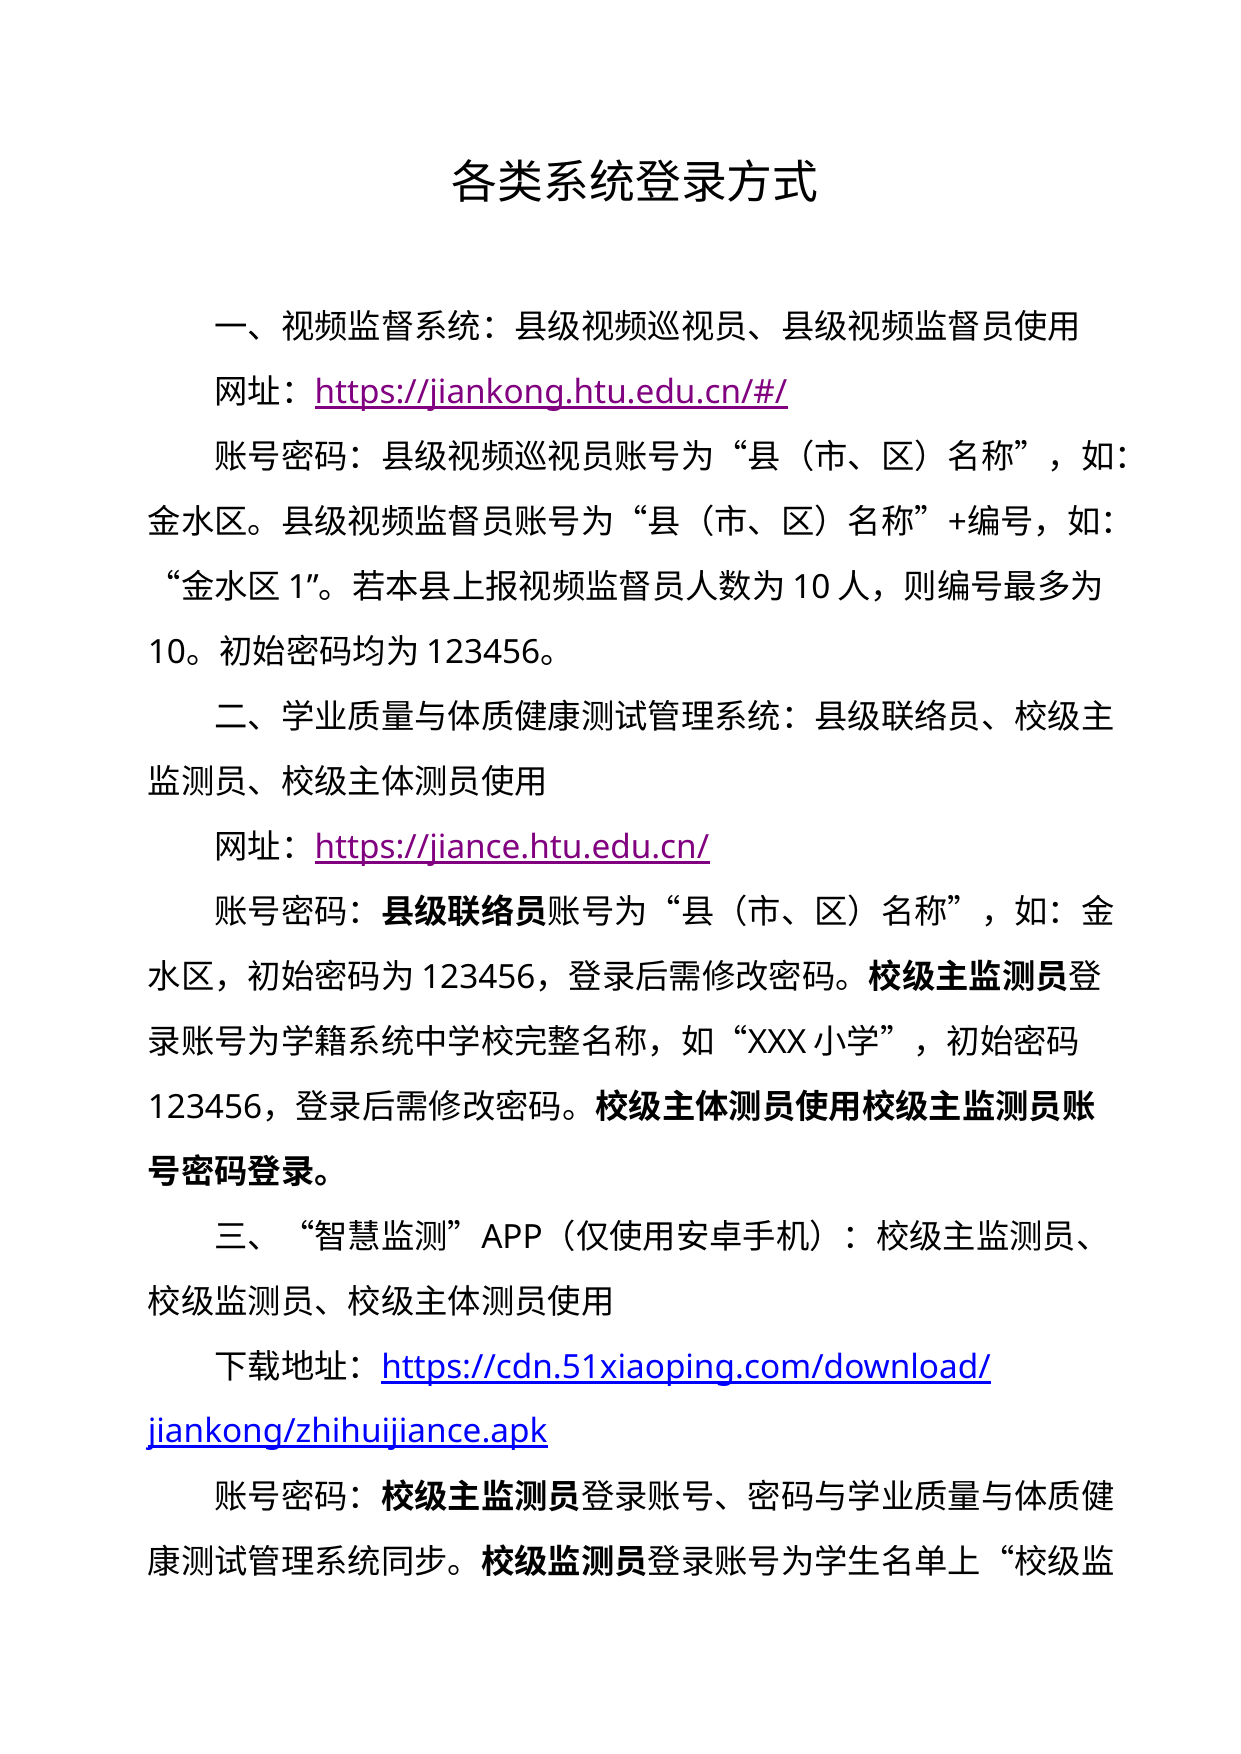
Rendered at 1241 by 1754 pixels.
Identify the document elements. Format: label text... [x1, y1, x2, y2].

text 账号密码：县级视频巡视员账号为“县（市、区）名称”，如：金水区。县级视频监督员账号为“县（市、区）名称”+编号，如：“金水区1”。若本县上报视频监督员人数为10人，则编号最多为10。初始密码均为123456。 [148, 422, 1122, 682]
text 二、学业质量与体质健康测试管理系统：县级联络员、校级主监测员、校级主体测员使用 [148, 682, 1122, 812]
text 三、“智慧监测”APP（仅使用安卓手机）：校级主监测员、校级监测员、校级主体测员使用 [148, 1202, 1122, 1332]
text 账号密码：县级联络员账号为“县（市、区）名称”，如：金水区，初始密码为123456，登录后需修改密码。校级主监测员登录账号为学籍系统中学校完整名称，如“XXX小学”，初始密码123456，登录后需修改密码。校级主体测员使用校级主监测员账号密码登录。 [148, 877, 1122, 1202]
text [148, 1462, 1122, 1592]
text 各类系统登录方式 [148, 129, 1122, 227]
text 网址：https://jiankong.htu.edu.cn/#/ [148, 357, 1122, 422]
text 网址：https://jiance.htu.edu.cn/ [148, 812, 1122, 877]
text 下载地址：https://cdn.51xiaoping.com/download/jiankong/zhihuijiance.apk [148, 1332, 1122, 1462]
text 一、视频监督系统：县级视频巡视员、县级视频监督员使用 [148, 292, 1122, 357]
